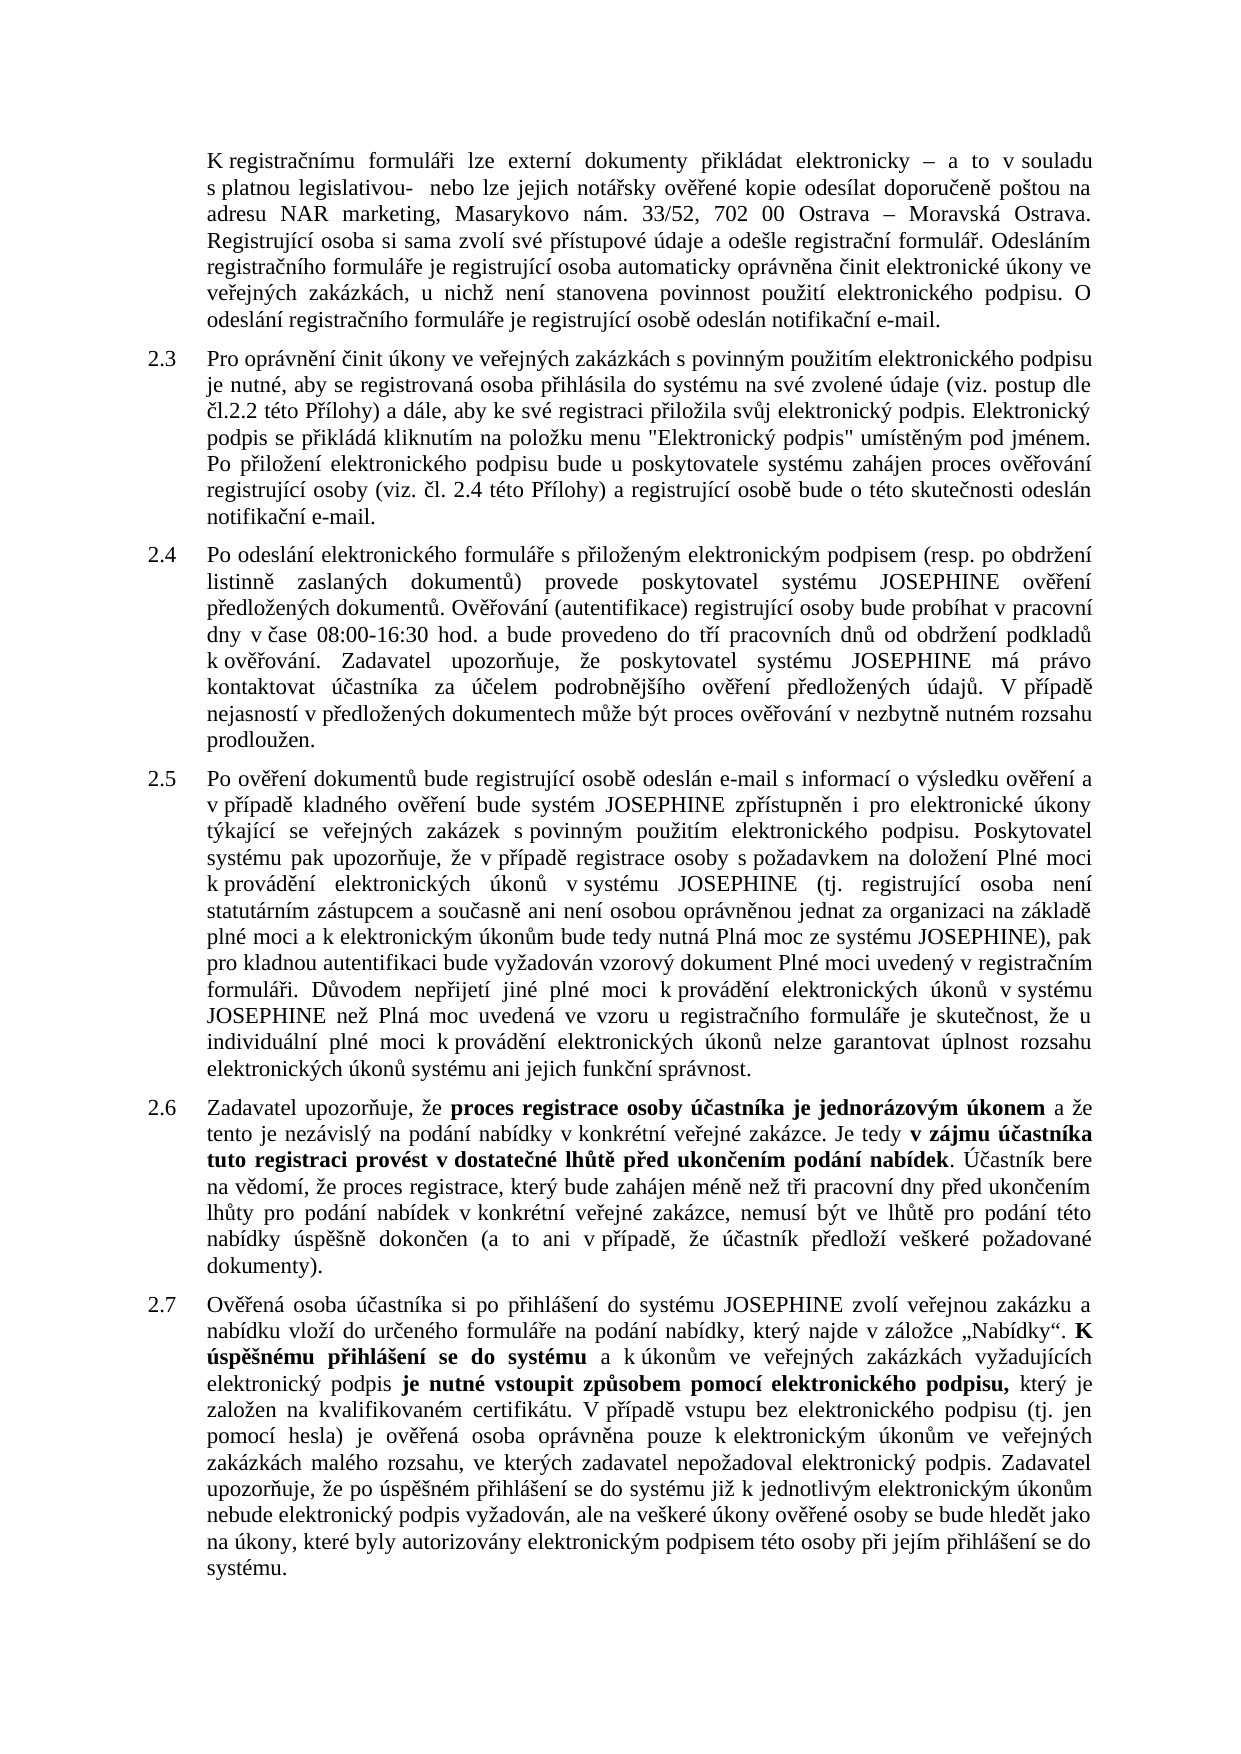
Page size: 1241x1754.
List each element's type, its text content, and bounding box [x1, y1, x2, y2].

text 2.6 Zadavatel upozorňuje, že proces registrace osoby účastníka je jednorázovým úkonem a že tento je nezávislý na podání nabídky v konkrétní veřejné zakázce. Je tedy v zájmu účastníka tuto registraci provést v dostatečné lhůtě před ukončením podání nabídek. Účastník bere na vědomí, že proces registrace, který bude zahájen méně než tři pracovní dny před ukončením lhůty pro podání nabídek v konkrétní veřejné zakázce, nemusí být ve lhůtě pro podání této nabídky úspěšně dokončen (a to ani v případě, že účastník předloží veškeré požadované dokumenty). [148, 1094, 1093, 1278]
text 2.7 Ověřená osoba účastníka si po přihlášení do systému JOSEPHINE zvolí veřejnou zakázku a nabídku vloží do určeného formuláře na podání nabídky, který najde v záložce „Nabídky“. K úspěšnému přihlášení se do systému a k úkonům ve veřejných zakázkách vyžadujících elektronický podpis je nutné vstoupit způsobem pomocí elektronického podpisu, který je založen na kvalifikovaném certifikátu. V případě vstupu bez elektronického podpisu (tj. jen pomocí hesla) je ověřená osoba oprávněna pouze k elektronickým úkonům ve veřejných zakázkách malého rozsahu, ve kterých zadavatel nepožadoval elektronický podpis. Zadavatel upozorňuje, že po úspěšném přihlášení se do systému již k jednotlivým elektronickým úkonům nebude elektronický podpis vyžadován, ale na veškeré úkony ověřené osoby se bude hledět jako na úkony, které byly autorizovány elektronickým podpisem této osoby při jejím přihlášení se do systému. [148, 1291, 1093, 1581]
text 2.5 Po ověření dokumentů bude registrující osobě odeslán e-mail s informací o výsledku ověření a v případě kladného ověření bude systém JOSEPHINE zpřístupněn i pro elektronické úkony týkající se veřejných zakázek s povinným použitím elektronického podpisu. Poskytovatel systému pak upozorňuje, že v případě registrace osoby s požadavkem na doložení Plné moci k provádění elektronických úkonů v systému JOSEPHINE (tj. registrující osoba není statutárním zástupcem a současně ani není osobou oprávněnou jednat za organizaci na základě plné moci a k elektronickým úkonům bude tedy nutná Plná moc ze systému JOSEPHINE), pak pro kladnou autentifikaci bude vyžadován vzorový dokument Plné moci uvedený v registračním formuláři. Důvodem nepřijetí jiné plné moci k provádění elektronických úkonů v systému JOSEPHINE než Plná moc uvedená ve vzoru u registračního formuláře je skutečnost, že u individuální plné moci k provádění elektronických úkonů nelze garantovat úplnost rozsahu elektronických úkonů systému ani jejich funkční správnost. [148, 765, 1093, 1081]
text 2.4 Po odeslání elektronického formuláře s přiloženým elektronickým podpisem (resp. po obdržení listinně zaslaných dokumentů) provede poskytovatel systému JOSEPHINE ověření předložených dokumentů. Ověřování (autentifikace) registrující osoby bude probíhat v pracovní dny v čase 08:00-16:30 hod. a bude provedeno do tří pracovních dnů od obdržení podkladů k ověřování. Zadavatel upozorňuje, že poskytovatel systému JOSEPHINE má právo kontaktovat účastníka za účelem podrobnějšího ověření předložených údajů. V případě nejasností v předložených dokumentech může být proces ověřování v nezbytně nutném rozsahu prodloužen. [148, 542, 1093, 752]
text K registračnímu formuláři lze externí dokumenty přikládat elektronicky – a to v souladu s platnou legislativou- nebo lze jejich notářsky ověřené kopie odesílat doporučeně poštou na adresu NAR marketing, Masarykovo nám. 33/52, 702 00 Ostrava – Moravská Ostrava. Registrující osoba si sama zvolí své přístupové údaje a odešle registrační formulář. Odesláním registračního formuláře je registrující osoba automaticky oprávněna činit elektronické úkony ve veřejných zakázkách, u nichž není stanovena povinnost použití elektronického podpisu. O odeslání registračního formuláře je registrující osobě odeslán notifikační e-mail. [207, 148, 1093, 332]
text 2.3 Pro oprávnění činit úkony ve veřejných zakázkách s povinným použitím elektronického podpisu je nutné, aby se registrovaná osoba přihlásila do systému na své zvolené údaje (viz. postup dle čl.2.2 této Přílohy) a dále, aby ke své registraci přiložila svůj elektronický podpis. Elektronický podpis se přikládá kliknutím na položku menu "Elektronický podpis" umístěným pod jménem. Po přiložení elektronického podpisu bude u poskytovatele systému zahájen proces ověřování registrující osoby (viz. čl. 2.4 této Přílohy) a registrující osobě bude o této skutečnosti odeslán notifikační e-mail. [148, 344, 1093, 529]
